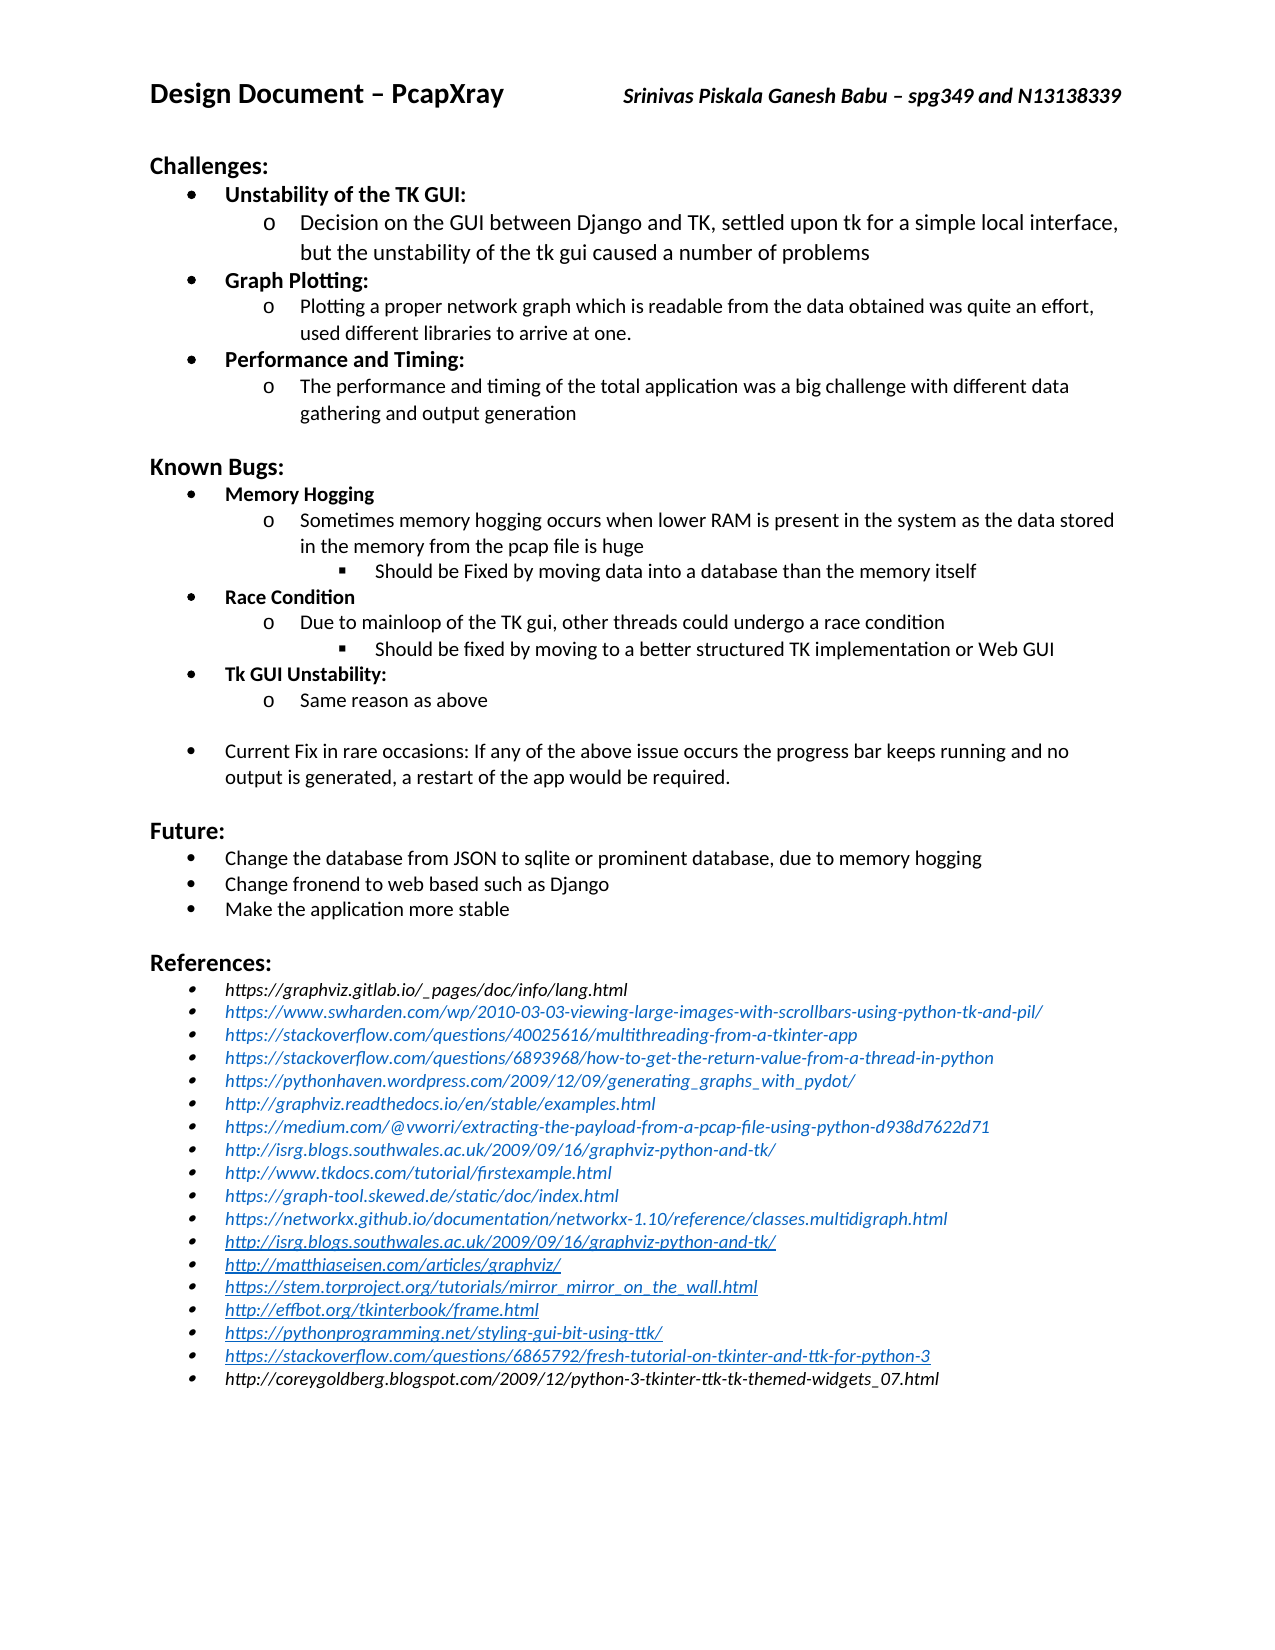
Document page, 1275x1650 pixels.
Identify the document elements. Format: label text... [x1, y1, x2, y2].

list Plotting a proper network graph which is readable from the data obtained was quite an effort, used different libraries to arrive at one. [262, 294, 1125, 346]
list https://www.swharden.com/wp/2010-03-03-viewing-large-images-with-scrollbars-using-python-tk-and-pil/ [187, 1001, 1125, 1023]
list https://stackoverflow.com/questions/6893968/how-to-get-the-return-value-from-a-thread-in-python [187, 1046, 1125, 1069]
text Known Bugs: [150, 451, 1125, 481]
list http://isrg.blogs.southwales.ac.uk/2009/09/16/graphviz-python-and-tk/ [187, 1138, 1125, 1161]
list Memory Hogging [187, 481, 1125, 507]
list https://graph-tool.skewed.de/static/doc/index.html [187, 1184, 1125, 1207]
list Due to mainloop of the TK gui, other threads could undergo a race condition [262, 609, 1125, 636]
list Make the application more stable [187, 896, 1125, 922]
list https://stackoverflow.com/questions/40025616/multithreading-from-a-tkinter-app [187, 1023, 1125, 1046]
list https://graphviz.gitlab.io/_pages/doc/info/lang.html [187, 978, 1125, 1001]
list Unstability of the TK GUI: [187, 181, 1125, 208]
list Change fronend to web based such as Django [187, 871, 1125, 896]
list Should be Fixed by moving data into a database than the memory itself [337, 559, 1125, 584]
list Performance and Timing: [187, 346, 1125, 374]
list Decision on the GUI between Django and TK, settled upon tk for a simple local interface, but the unstability of the tk gui caused a number of problems [262, 208, 1125, 266]
list Graph Plotting: [187, 266, 1125, 294]
list Sometimes memory hogging occurs when lower RAM is present in the system as the data stored in the memory from the pcap file is huge [262, 507, 1125, 559]
list https://stem.torproject.org/tutorials/mirror_mirror_on_the_wall.html [187, 1276, 1125, 1298]
list The performance and timing of the total application was a big challenge with different data gathering and output generation [262, 374, 1125, 426]
list http://isrg.blogs.southwales.ac.uk/2009/09/16/graphviz-python-and-tk/ [187, 1230, 1125, 1253]
list https://networkx.github.io/documentation/networkx-1.10/reference/classes.multidigraph.html [187, 1207, 1125, 1230]
list http://matthiaseisen.com/articles/graphviz/ [187, 1253, 1125, 1276]
list Race Condition [187, 584, 1125, 609]
list Should be fixed by moving to a better structured TK implementation or Web GUI [337, 636, 1125, 661]
list https://pythonprogramming.net/styling-gui-bit-using-ttk/ [187, 1321, 1125, 1344]
list http://graphviz.readthedocs.io/en/stable/examples.html [187, 1092, 1125, 1115]
text Challenges: [150, 150, 1125, 181]
list Change the database from JSON to sqlite or prominent database, due to memory hogging [187, 846, 1125, 871]
text References: [150, 947, 1125, 978]
list https://medium.com/@vworri/extracting-the-payload-from-a-pcap-file-using-python-d938d7622d71 [187, 1115, 1125, 1138]
list Current Fix in rare occasions: If any of the above issue occurs the progress bar keeps running and no output is generated, a restart of the app would be required. [187, 739, 1125, 789]
text Future: [150, 815, 1125, 846]
list Same reason as above [262, 687, 1125, 713]
list http://coreygoldberg.blogspot.com/2009/12/python-3-tkinter-ttk-tk-themed-widgets_07.html [187, 1367, 1125, 1390]
list http://effbot.org/tkinterbook/frame.html [187, 1298, 1125, 1321]
list https://stackoverflow.com/questions/6865792/fresh-tutorial-on-tkinter-and-ttk-for-python-3 [187, 1344, 1125, 1367]
list Tk GUI Unstability: [187, 661, 1125, 687]
list https://pythonhaven.wordpress.com/2009/12/09/generating_graphs_with_pydot/ [187, 1069, 1125, 1092]
list http://www.tkdocs.com/tutorial/firstexample.html [187, 1161, 1125, 1184]
